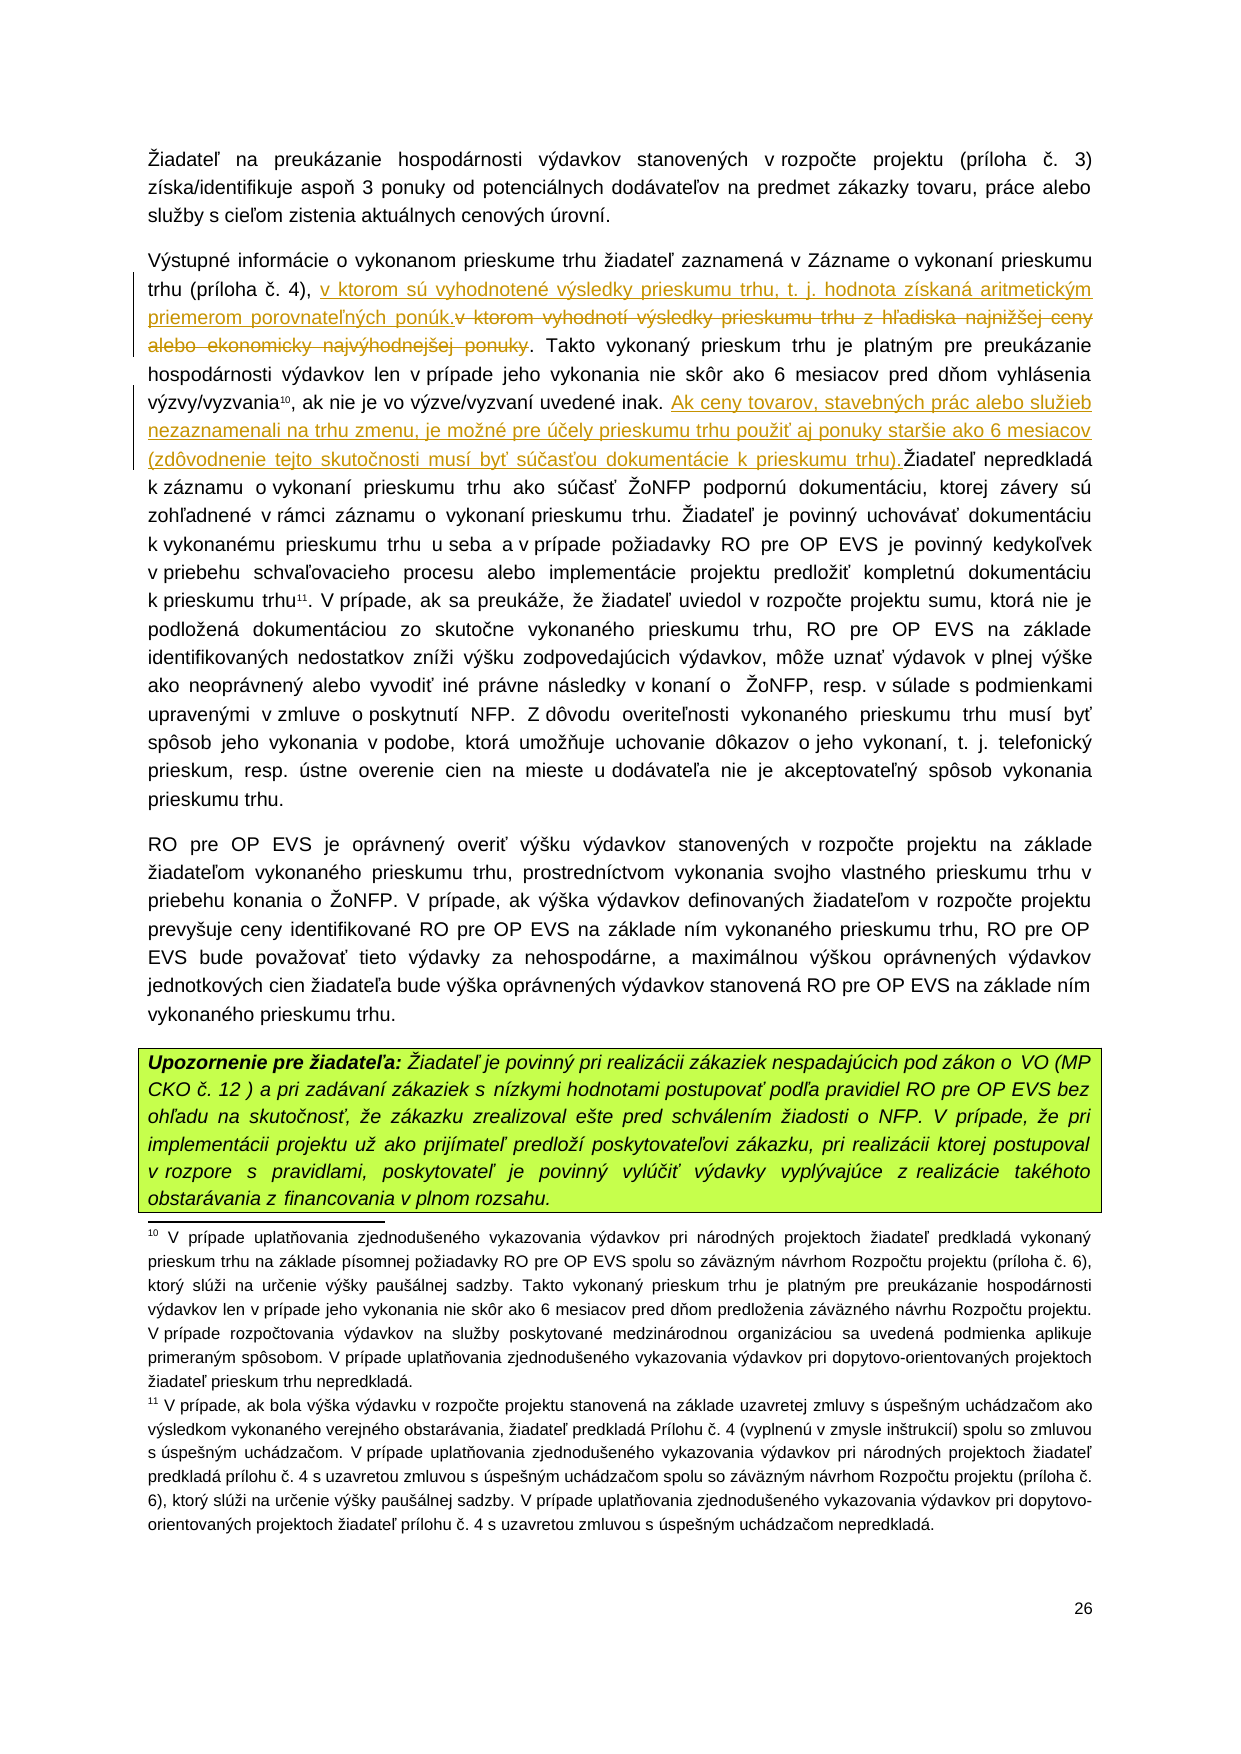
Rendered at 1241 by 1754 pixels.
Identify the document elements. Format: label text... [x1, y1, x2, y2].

text Žiadateľ na preukázanie hospodárnosti výdavkov stanovených v rozpočte projektu (príloha č. 3) získa/identifikuje aspoň 3 ponuky od potenciálnych dodávateľov na predmet zákazky tovaru, práce alebo služby s cieľom zistenia aktuálnych cenových úrovní. [148, 148, 1092, 227]
text Upozornenie pre žiadateľa: Žiadateľ je povinný pri realizácii zákaziek nespadajúcich pod zákon o VO (MP CKO č. 12 ) a pri zadávaní zákaziek s nízkymi hodnotami postupovať podľa pravidiel RO pre OP EVS bez ohľadu na skutočnosť, že zákazku zrealizoval ešte pred schválením žiadosti o NFP. V prípade, že pri implementácii projektu už ako prijímateľ predloží poskytovateľovi zákazku, pri realizácii ktorej postupoval v rozpore s pravidlami, poskytovateľ je povinný vylúčiť výdavky vyplývajúce z realizácie takéhoto obstarávania z financovania v plnom rozsahu. [139, 1049, 1101, 1212]
text Výstupné informácie o vykonanom prieskume trhu žiadateľ zaznamená v Zázname o vykonaní prieskumu trhu (príloha č. 4), . Takto vykonaný prieskum trhu je platným pre preukázanie hospodárnosti výdavkov len v prípade jeho vykonania nie skôr ako 6 mesiacov pred dňom vyhlásenia výzvy/vyzvania, ak nie je vo výzve/vyzvaní uvedené inak. Žiadateľ nepredkladá k záznamu o vykonaní prieskumu trhu ako súčasť ŽoNFP podpornú dokumentáciu, ktorej závery sú zohľadnené v rámci záznamu o vykonaní prieskumu trhu. Žiadateľ je povinný uchovávať dokumentáciu k vykonanému prieskumu trhu u seba a v prípade požiadavky RO pre OP EVS je povinný kedykoľvek v priebehu schvaľovacieho procesu alebo implementácie projektu predložiť kompletnú dokumentáciu k prieskumu trhu. V prípade, ak sa preukáže, že žiadateľ uviedol v rozpočte projektu sumu, ktorá nie je podložená dokumentáciou zo skutočne vykonaného prieskumu trhu, RO pre OP EVS na základe identifikovaných nedostatkov zníži výšku zodpovedajúcich výdavkov, môže uznať výdavok v plnej výške ako neoprávnený alebo vyvodiť iné právne následky v konaní o ŽoNFP, resp. v súlade s podmienkami upravenými v zmluve o poskytnutí NFP. Z dôvodu overiteľnosti vykonaného prieskumu trhu musí byť spôsob jeho vykonania v podobe, ktorá umožňuje uchovanie dôkazov o jeho vykonaní, t. j. telefonický prieskum, resp. ústne overenie cien na mieste u dodávateľa nie je akceptovateľný spôsob vykonania prieskumu trhu. [148, 249, 1092, 439]
text Výstupné informácie o vykonanom prieskume trhu žiadateľ zaznamená v Zázname o vykonaní prieskumu trhu (príloha č. 4), . Takto vykonaný prieskum trhu je platným pre preukázanie hospodárnosti výdavkov len v prípade jeho vykonania nie skôr ako 6 mesiacov pred dňom vyhlásenia výzvy/vyzvania, ak nie je vo výzve/vyzvaní uvedené inak. Žiadateľ nepredkladá k záznamu o vykonaní prieskumu trhu ako súčasť ŽoNFP podpornú dokumentáciu, ktorej závery sú zohľadnené v rámci záznamu o vykonaní prieskumu trhu. Žiadateľ je povinný uchovávať dokumentáciu k vykonanému prieskumu trhu u seba a v prípade požiadavky RO pre OP EVS je povinný kedykoľvek v priebehu schvaľovacieho procesu alebo implementácie projektu predložiť kompletnú dokumentáciu k prieskumu trhu. V prípade, ak sa preukáže, že žiadateľ uviedol v rozpočte projektu sumu, ktorá nie je podložená dokumentáciou zo skutočne vykonaného prieskumu trhu, RO pre OP EVS na základe identifikovaných nedostatkov zníži výšku zodpovedajúcich výdavkov, môže uznať výdavok v plnej výške ako neoprávnený alebo vyvodiť iné právne následky v konaní o ŽoNFP, resp. v súlade s podmienkami upravenými v zmluve o poskytnutí NFP. Z dôvodu overiteľnosti vykonaného prieskumu trhu musí byť spôsob jeho vykonania v podobe, ktorá umožňuje uchovanie dôkazov o jeho vykonaní, t. j. telefonický prieskum, resp. ústne overenie cien na mieste u dodávateľa nie je akceptovateľný spôsob vykonania prieskumu trhu. [148, 440, 1092, 810]
text RO pre OP EVS je oprávnený overiť výšku výdavkov stanovených v rozpočte projektu na základe žiadateľom vykonaného prieskumu trhu, prostredníctvom vykonania svojho vlastného prieskumu trhu v priebehu konania o ŽoNFP. V prípade, ak výška výdavkov definovaných žiadateľom v rozpočte projektu prevyšuje ceny identifikované RO pre OP EVS na základe ním vykonaného prieskumu trhu, RO pre OP EVS bude považovať tieto výdavky za nehospodárne, a maximálnou výškou oprávnených výdavkov jednotkových cien žiadateľa bude výška oprávnených výdavkov stanovená RO pre OP EVS na základe ním vykonaného prieskumu trhu. [148, 833, 1092, 1025]
